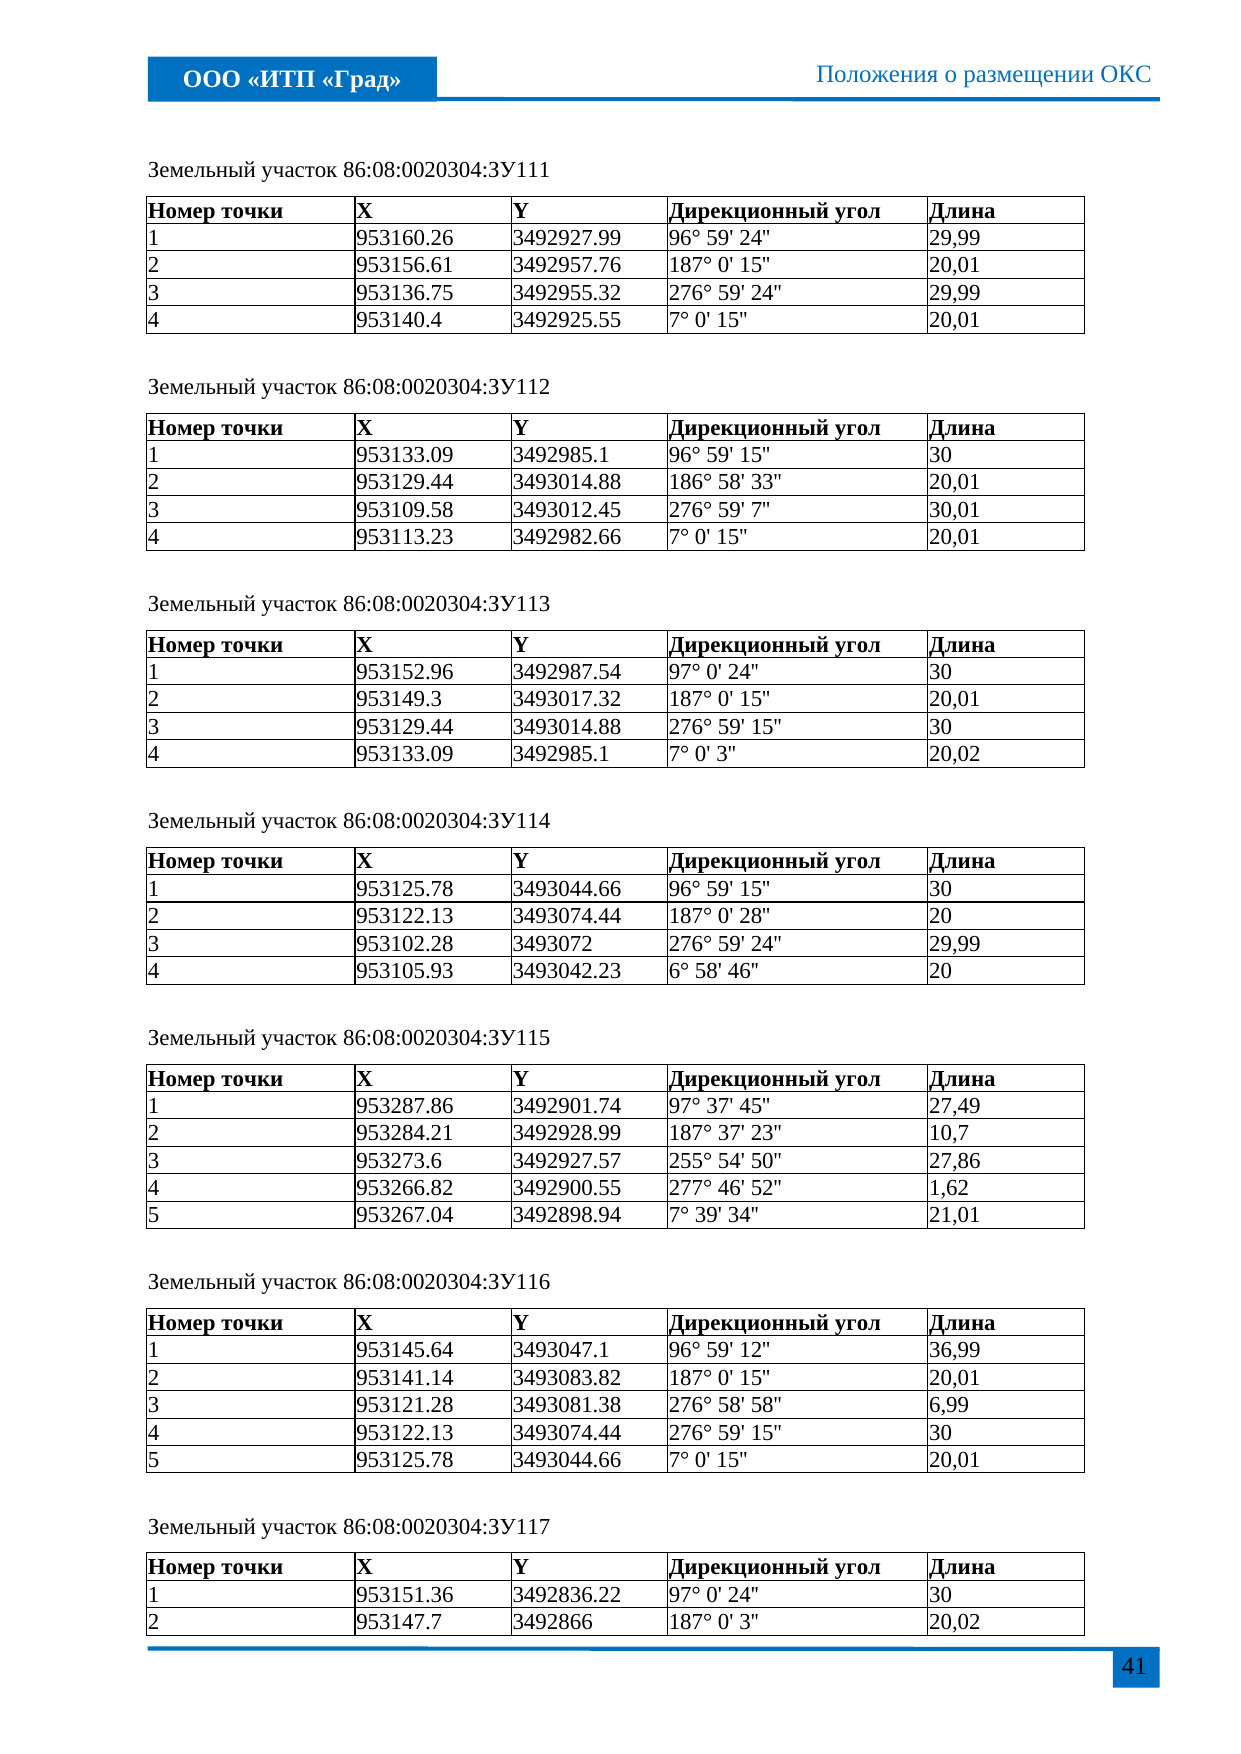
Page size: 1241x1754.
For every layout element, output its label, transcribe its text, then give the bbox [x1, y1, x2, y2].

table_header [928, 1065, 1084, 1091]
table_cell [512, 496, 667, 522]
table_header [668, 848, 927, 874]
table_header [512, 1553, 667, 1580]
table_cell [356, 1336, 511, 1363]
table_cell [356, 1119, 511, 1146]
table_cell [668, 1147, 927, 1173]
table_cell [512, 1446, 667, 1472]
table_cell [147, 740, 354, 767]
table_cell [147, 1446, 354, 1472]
text Земельный участок 86:08:0020304:ЗУ116 [148, 1268, 1152, 1295]
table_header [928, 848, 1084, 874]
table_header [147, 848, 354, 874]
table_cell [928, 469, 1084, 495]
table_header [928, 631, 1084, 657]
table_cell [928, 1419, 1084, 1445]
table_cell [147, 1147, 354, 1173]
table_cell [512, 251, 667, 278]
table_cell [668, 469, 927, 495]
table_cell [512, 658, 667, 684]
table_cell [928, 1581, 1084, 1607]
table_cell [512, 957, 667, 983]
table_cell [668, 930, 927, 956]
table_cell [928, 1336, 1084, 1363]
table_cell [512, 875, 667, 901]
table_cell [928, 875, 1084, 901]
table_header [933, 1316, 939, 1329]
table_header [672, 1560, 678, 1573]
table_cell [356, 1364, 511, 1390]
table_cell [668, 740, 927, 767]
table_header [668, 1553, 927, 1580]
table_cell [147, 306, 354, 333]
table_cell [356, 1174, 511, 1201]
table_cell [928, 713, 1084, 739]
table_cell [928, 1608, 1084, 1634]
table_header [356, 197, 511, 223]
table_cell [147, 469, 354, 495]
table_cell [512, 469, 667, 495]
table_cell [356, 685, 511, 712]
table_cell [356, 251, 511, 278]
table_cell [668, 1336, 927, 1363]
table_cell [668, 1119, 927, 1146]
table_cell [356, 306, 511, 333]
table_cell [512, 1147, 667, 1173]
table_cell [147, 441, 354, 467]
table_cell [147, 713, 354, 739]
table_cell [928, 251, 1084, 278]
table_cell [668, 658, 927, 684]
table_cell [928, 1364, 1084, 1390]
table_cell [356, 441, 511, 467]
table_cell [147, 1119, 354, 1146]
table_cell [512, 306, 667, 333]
text Земельный участок 86:08:0020304:ЗУ114 [148, 807, 1152, 833]
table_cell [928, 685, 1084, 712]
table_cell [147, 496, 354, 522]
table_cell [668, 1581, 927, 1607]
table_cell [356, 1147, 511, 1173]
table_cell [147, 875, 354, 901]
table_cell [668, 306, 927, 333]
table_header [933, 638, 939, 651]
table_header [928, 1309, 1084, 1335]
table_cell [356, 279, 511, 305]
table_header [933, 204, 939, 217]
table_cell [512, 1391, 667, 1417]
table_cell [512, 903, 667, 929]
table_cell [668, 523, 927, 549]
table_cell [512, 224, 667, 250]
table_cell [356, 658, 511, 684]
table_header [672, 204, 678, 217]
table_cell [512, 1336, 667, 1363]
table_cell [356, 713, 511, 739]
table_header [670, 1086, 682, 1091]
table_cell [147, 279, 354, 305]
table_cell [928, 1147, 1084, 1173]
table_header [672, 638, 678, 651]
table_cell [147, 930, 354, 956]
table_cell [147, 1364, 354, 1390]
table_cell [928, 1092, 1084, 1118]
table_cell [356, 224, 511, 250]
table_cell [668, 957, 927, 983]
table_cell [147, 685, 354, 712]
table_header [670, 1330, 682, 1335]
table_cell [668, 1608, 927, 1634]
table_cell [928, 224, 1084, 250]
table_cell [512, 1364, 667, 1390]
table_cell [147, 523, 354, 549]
text Земельный участок 86:08:0020304:ЗУ112 [148, 373, 1152, 399]
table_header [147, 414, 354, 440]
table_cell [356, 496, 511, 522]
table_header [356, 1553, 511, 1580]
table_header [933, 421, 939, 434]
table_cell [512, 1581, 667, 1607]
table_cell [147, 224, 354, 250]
text Земельный участок 86:08:0020304:ЗУ115 [148, 1024, 1152, 1050]
text Земельный участок 86:08:0020304:ЗУ117 [148, 1513, 1152, 1539]
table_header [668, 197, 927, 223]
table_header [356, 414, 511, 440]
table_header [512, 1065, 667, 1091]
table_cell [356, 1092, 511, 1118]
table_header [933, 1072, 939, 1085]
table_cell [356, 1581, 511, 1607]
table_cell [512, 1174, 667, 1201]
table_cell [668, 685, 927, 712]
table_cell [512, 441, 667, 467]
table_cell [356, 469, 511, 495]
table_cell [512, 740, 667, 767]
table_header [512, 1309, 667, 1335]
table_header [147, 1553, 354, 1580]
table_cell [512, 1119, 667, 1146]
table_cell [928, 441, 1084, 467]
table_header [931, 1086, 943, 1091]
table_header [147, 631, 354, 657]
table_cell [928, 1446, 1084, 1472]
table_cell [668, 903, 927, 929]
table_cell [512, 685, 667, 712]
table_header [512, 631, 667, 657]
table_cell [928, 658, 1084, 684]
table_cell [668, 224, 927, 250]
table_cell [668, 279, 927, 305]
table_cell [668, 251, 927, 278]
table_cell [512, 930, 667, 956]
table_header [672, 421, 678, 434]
text Земельный участок 86:08:0020304:ЗУ111 [148, 156, 1152, 182]
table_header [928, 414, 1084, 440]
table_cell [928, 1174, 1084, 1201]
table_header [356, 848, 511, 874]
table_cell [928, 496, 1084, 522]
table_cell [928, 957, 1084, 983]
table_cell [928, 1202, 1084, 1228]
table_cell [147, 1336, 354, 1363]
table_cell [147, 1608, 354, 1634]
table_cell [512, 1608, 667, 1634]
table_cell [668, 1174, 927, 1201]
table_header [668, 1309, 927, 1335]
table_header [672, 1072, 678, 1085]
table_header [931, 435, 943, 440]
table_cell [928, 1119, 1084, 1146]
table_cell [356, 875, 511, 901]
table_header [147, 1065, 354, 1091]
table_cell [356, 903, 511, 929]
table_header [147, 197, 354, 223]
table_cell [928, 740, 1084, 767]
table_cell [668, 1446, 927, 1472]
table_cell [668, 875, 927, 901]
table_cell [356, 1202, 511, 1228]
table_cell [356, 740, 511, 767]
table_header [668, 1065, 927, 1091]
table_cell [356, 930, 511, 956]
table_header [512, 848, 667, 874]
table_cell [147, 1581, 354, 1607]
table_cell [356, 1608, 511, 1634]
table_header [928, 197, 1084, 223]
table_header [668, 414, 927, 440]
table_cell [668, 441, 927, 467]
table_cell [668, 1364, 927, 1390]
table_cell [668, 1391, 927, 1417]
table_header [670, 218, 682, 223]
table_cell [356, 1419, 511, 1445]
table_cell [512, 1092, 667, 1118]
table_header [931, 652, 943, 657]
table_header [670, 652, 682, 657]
text Земельный участок 86:08:0020304:ЗУ113 [148, 590, 1152, 616]
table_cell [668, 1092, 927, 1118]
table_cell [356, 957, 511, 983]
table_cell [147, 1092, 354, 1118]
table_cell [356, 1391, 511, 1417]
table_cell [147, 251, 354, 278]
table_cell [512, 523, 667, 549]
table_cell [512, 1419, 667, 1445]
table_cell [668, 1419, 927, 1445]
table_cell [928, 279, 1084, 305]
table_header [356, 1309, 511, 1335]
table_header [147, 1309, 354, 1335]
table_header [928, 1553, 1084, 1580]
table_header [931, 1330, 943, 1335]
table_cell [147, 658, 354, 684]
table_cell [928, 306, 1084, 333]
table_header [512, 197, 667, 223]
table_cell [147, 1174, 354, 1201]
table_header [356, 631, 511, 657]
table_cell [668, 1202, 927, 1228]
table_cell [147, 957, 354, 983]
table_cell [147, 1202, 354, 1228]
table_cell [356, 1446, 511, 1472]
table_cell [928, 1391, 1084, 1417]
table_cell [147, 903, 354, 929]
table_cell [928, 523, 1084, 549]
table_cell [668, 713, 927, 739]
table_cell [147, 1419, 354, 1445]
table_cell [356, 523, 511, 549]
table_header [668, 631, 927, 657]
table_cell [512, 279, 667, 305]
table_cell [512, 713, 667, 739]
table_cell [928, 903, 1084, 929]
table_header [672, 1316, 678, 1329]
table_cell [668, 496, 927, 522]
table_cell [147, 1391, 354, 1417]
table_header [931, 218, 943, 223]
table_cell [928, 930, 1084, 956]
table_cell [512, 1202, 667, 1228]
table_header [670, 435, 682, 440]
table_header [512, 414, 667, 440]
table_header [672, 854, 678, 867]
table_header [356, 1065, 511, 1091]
